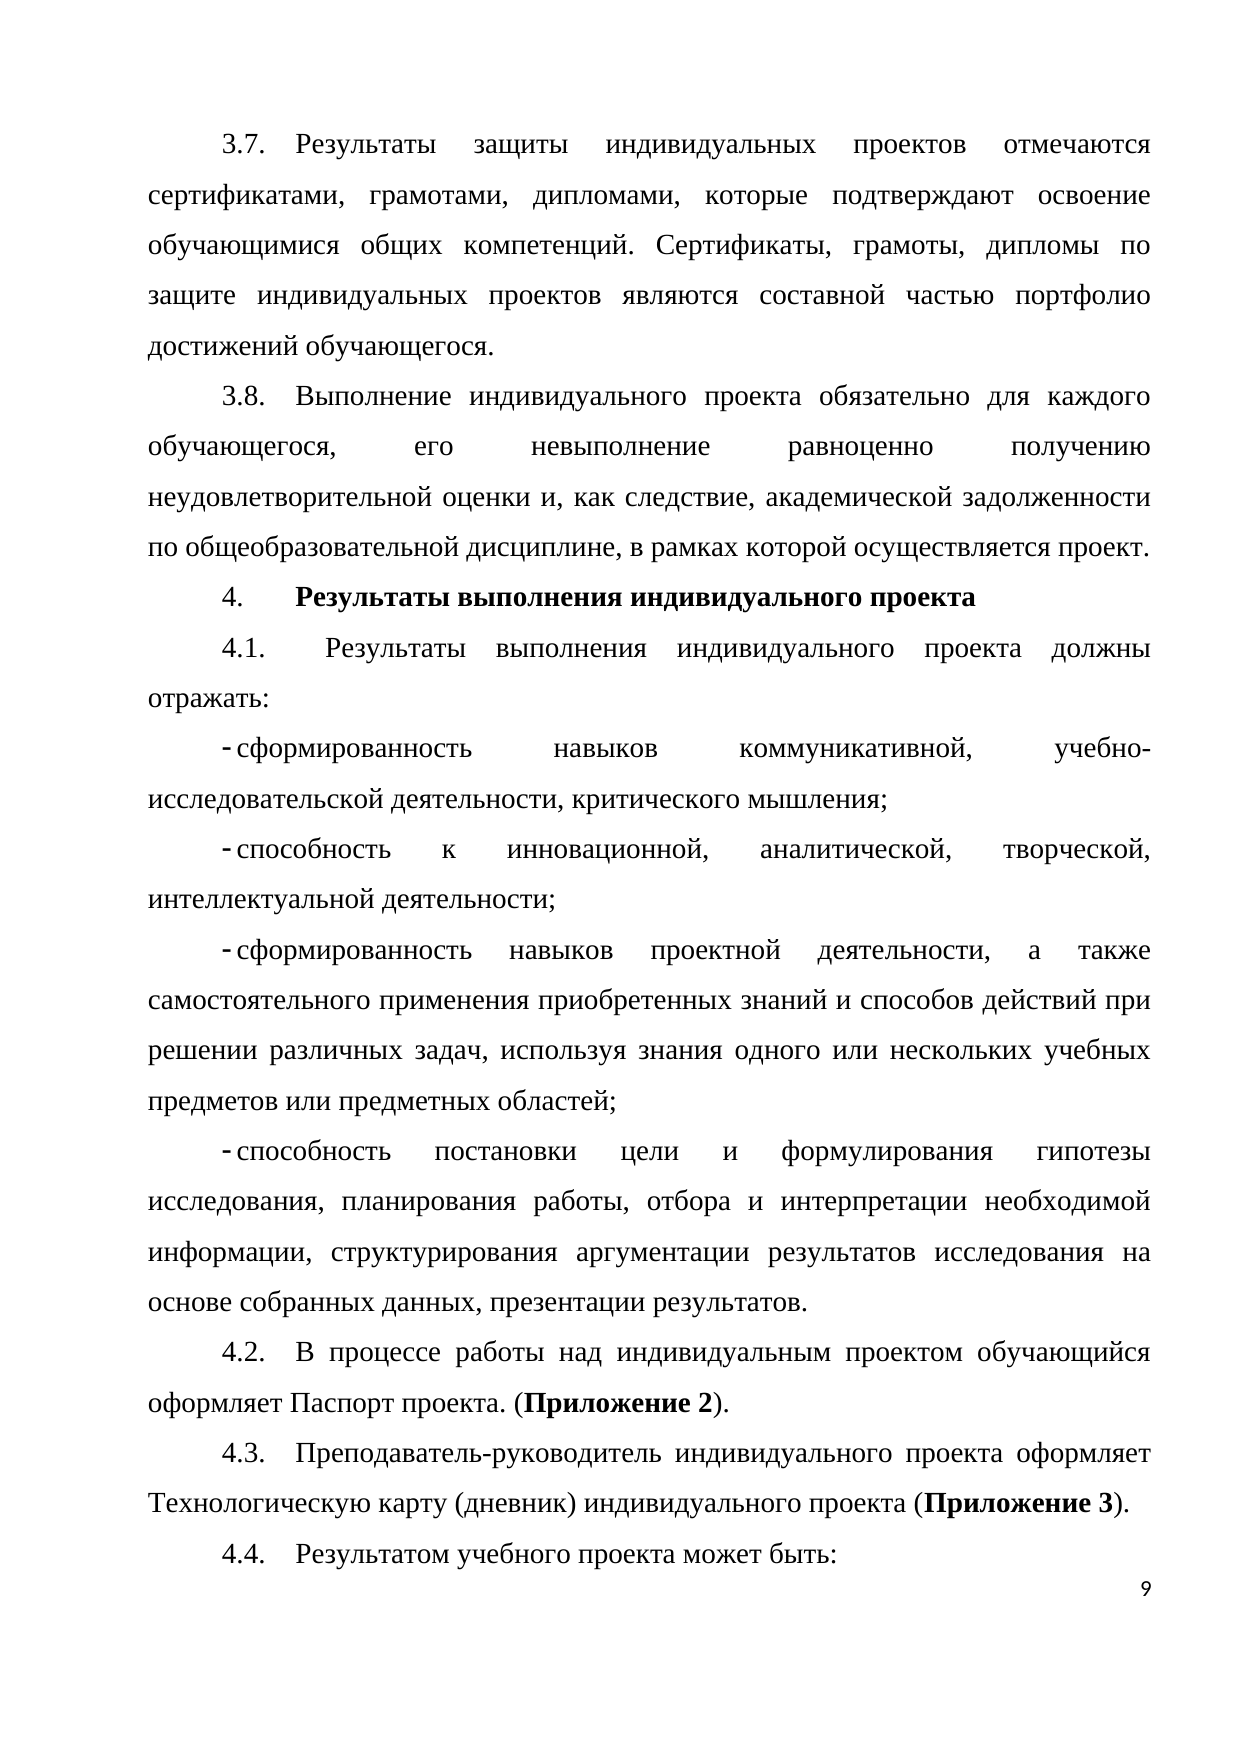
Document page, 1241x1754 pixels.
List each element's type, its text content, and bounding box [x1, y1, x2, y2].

list Результатом учебного проекта может быть: [148, 1536, 1152, 1569]
list В процессе работы над индивидуальным проектом обучающийся оформляет Паспорт проекта. (Приложение 2). [148, 1334, 1152, 1418]
list Результаты выполнения индивидуального проекта должны отражать: [148, 630, 1152, 713]
list Выполнение индивидуального проекта обязательно для каждого обучающегося, его невыполнение равноценно получению неудовлетворительной оценки и, как следствие, академической задолженности по общеобразовательной дисциплине, в рамках которой осуществляется проект. [148, 378, 1152, 563]
list сформированность навыков проектной деятельности, а также самостоятельного применения приобретенных знаний и способов действий при решении различных задач, используя знания одного или нескольких учебных предметов или предметных областей; [148, 932, 1152, 1116]
list Преподаватель-руководитель индивидуального проекта оформляет Технологическую карту (дневник) индивидуального проекта (Приложение 3). [148, 1435, 1152, 1519]
list сформированность навыков коммуникативной, учебно-исследовательской деятельности, критического мышления; [148, 730, 1152, 814]
list Результаты защиты индивидуальных проектов отмечаются сертификатами, грамотами, дипломами, которые подтверждают освоение обучающимися общих компетенций. Сертификаты, грамоты, дипломы по защите индивидуальных проектов являются составной частью портфолио достижений обучающегося. [148, 127, 1152, 361]
list способность постановки цели и формулирования гипотезы исследования, планирования работы, отбора и интерпретации необходимой информации, структурирования аргументации результатов исследования на основе собранных данных, презентации результатов. [148, 1133, 1152, 1318]
list способность к инновационной, аналитической, творческой, интеллектуальной деятельности; [148, 831, 1152, 915]
list Результаты выполнения индивидуального проекта [148, 579, 1152, 613]
